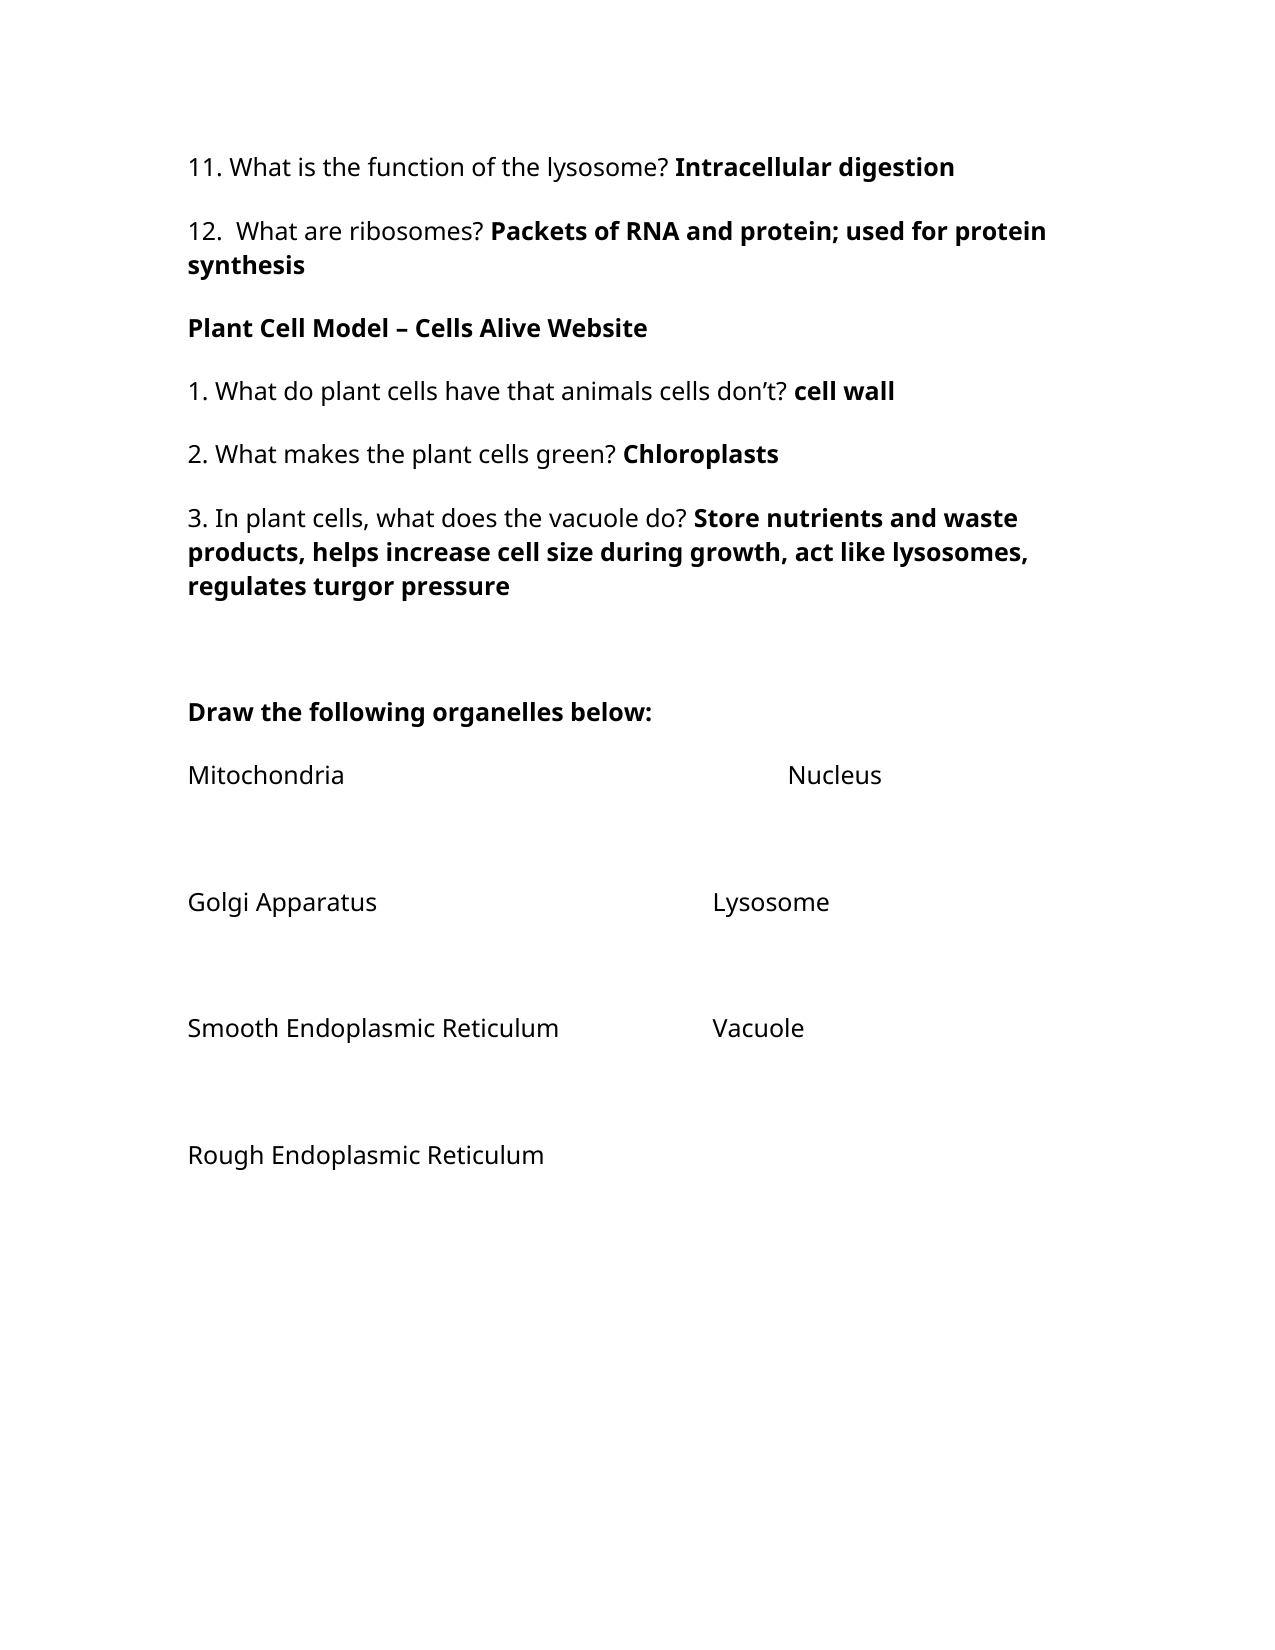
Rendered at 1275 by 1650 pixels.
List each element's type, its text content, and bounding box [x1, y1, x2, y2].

text Plant Cell Model – Cells Alive Website [187, 311, 1087, 344]
text 12. What are ribosomes? Packets of RNA and protein; used for protein synthesis [187, 213, 1087, 281]
text 2. What makes the plant cells green? Chloroplasts [187, 437, 1087, 471]
text Rough Endoplasmic Reticulum [187, 1137, 1087, 1171]
text 1. What do plant cells have that animals cells don’t? cell wall [187, 374, 1087, 408]
text Draw the following organelles below: [187, 695, 1087, 729]
text Mitochondria Nucleus [187, 758, 1087, 792]
text 11. What is the function of the lysosome? Intracellular digestion [187, 150, 1087, 184]
text 3. In plant cells, what does the vacuole do? Store nutrients and waste products, helps increase cell size during growth, act like lysosomes, regulates turgor pressure [187, 500, 1087, 602]
text Smooth Endoplasmic Reticulum Vacuole [187, 1011, 1087, 1045]
text Golgi Apparatus Lysosome [187, 884, 1087, 918]
